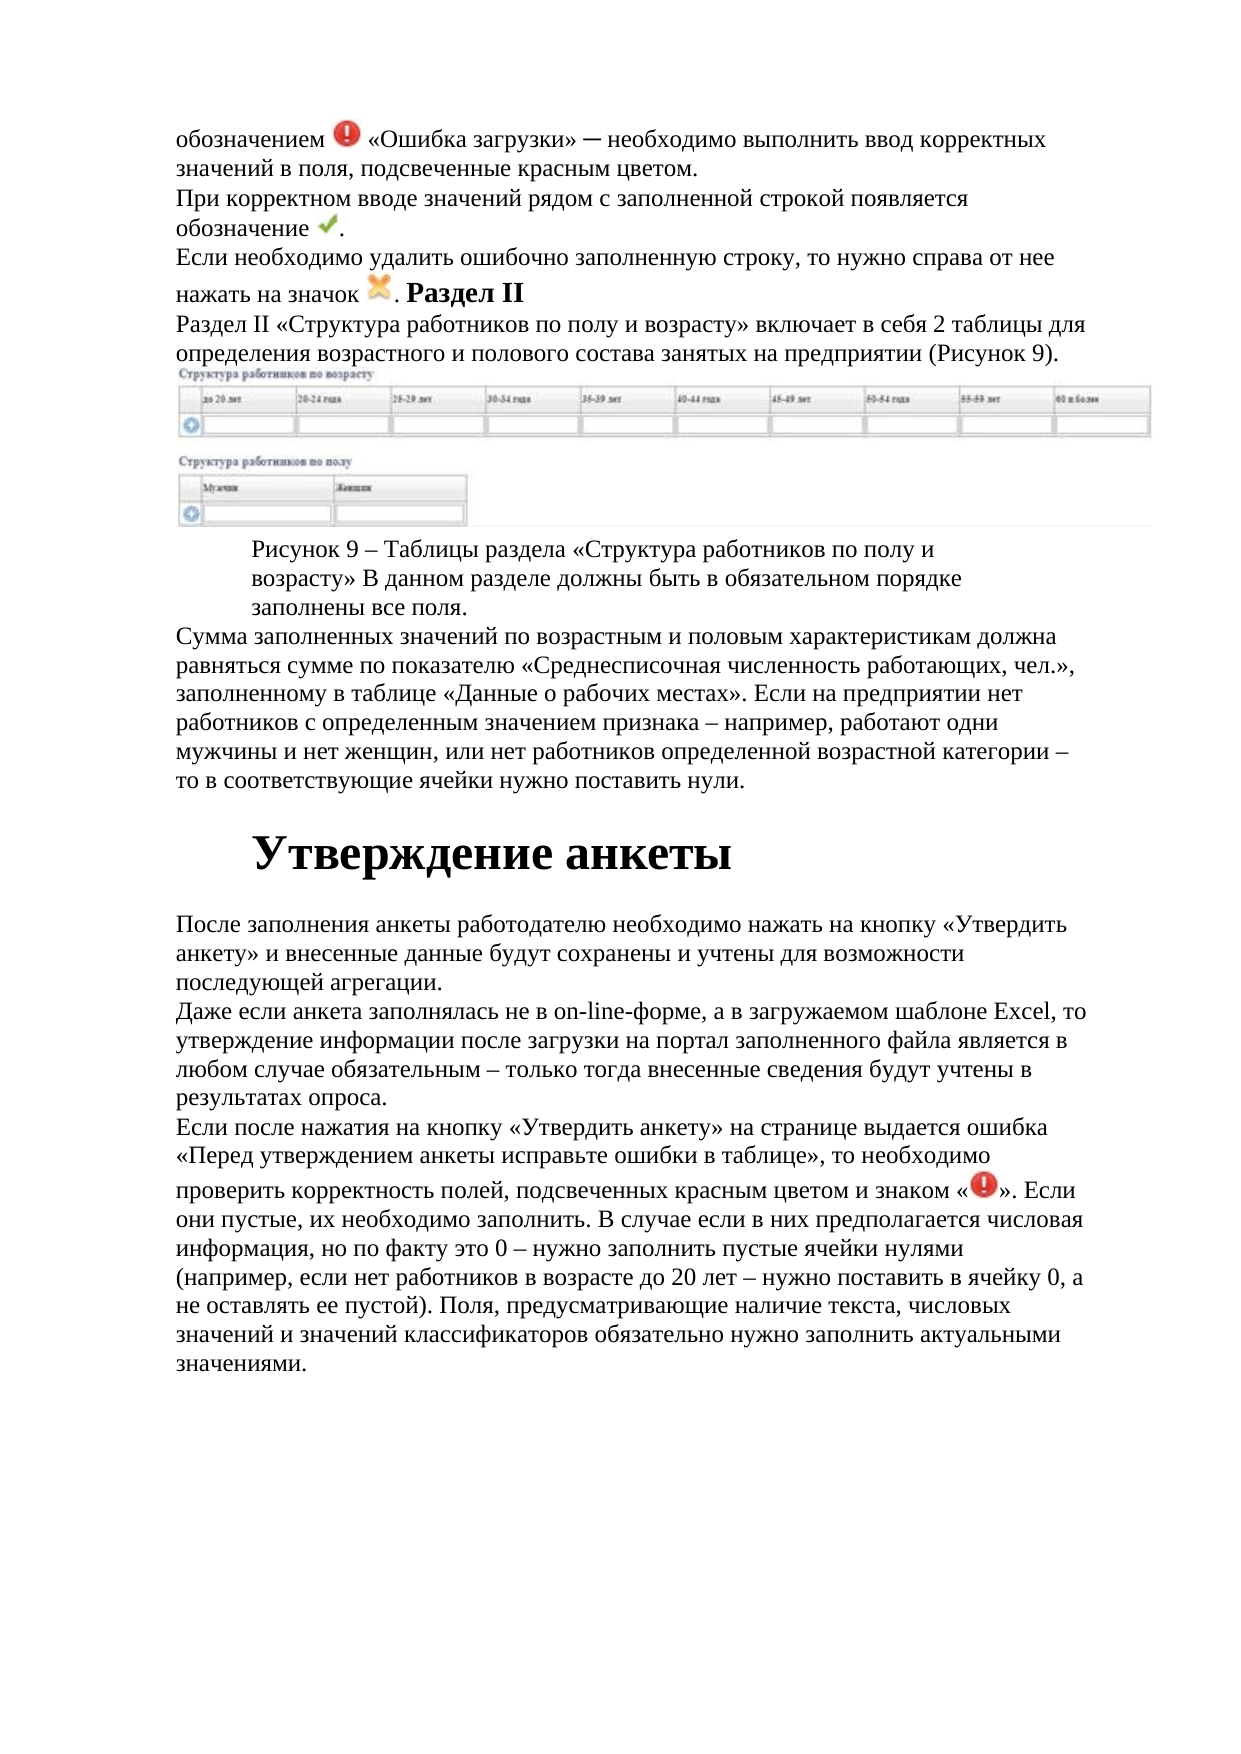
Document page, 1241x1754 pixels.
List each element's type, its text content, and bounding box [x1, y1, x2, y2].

picture [177, 367, 1153, 527]
text После заполнения анкеты работодателю необходимо нажать на кнопку «Утвердить анкету» и внесенные данные будут сохранены и учтены для возможности последующей агрегации. [176, 909, 1088, 996]
text Если необходимо удалить ошибочно заполненную строку, то нужно справа от нее нажать на значок . Раздел II [176, 242, 1088, 309]
text Рисунок 9 – Таблицы раздела «Структура работников по полу и возрасту» В данном разделе должны быть в обязательном порядке заполнены все поля. [251, 534, 1043, 621]
picture [331, 118, 362, 148]
text При корректном вводе значений рядом с заполненной строкой появляется обозначение . [176, 183, 1088, 242]
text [176, 118, 1088, 182]
subtitle Утверждение анкеты [252, 823, 1152, 880]
text Даже если анкета заполнялась не в on-line-форме, а в загружаемом шаблоне Excel, то утверждение информации после загрузки на портал заполненного файла является в любом случае обязательным – только тогда внесенные сведения будут учтены в результатах опроса. [176, 996, 1088, 1111]
picture [365, 271, 394, 303]
picture [968, 1169, 999, 1199]
picture [315, 211, 339, 237]
text Сумма заполненных значений по возрастным и половым характеристикам должна равняться сумме по показателю «Среднесписочная численность работающих, чел.», заполненному в таблице «Данные о рабочих местах». Если на предприятии нет работников с определенным значением признака – например, работают одни мужчины и нет женщин, или нет работников определенной возрастной категории – то в соответствующие ячейки нужно поставить нули. [176, 621, 1088, 793]
text Раздел II «Структура работников по полу и возрасту» включает в себя 2 таблицы для определения возрастного и полового состава занятых на предприятии (Рисунок 9). [176, 309, 1088, 367]
text Если после нажатия на кнопку «Утвердить анкету» на странице выдается ошибка «Перед утверждением анкеты исправьте ошибки в таблице», то необходимо проверить корректность полей, подсвеченных красным цветом и знаком «». Если они пустые, их необходимо заполнить. В случае если в них предполагается числовая информация, но по факту это 0 – нужно заполнить пустые ячейки нулями (например, если нет работников в возрасте до 20 лет – нужно поставить в ячейку 0, а не оставлять ее пустой). Поля, предусматривающие наличие текста, числовых значений и значений классификаторов обязательно нужно заполнить актуальными значениями. [176, 1112, 1088, 1377]
